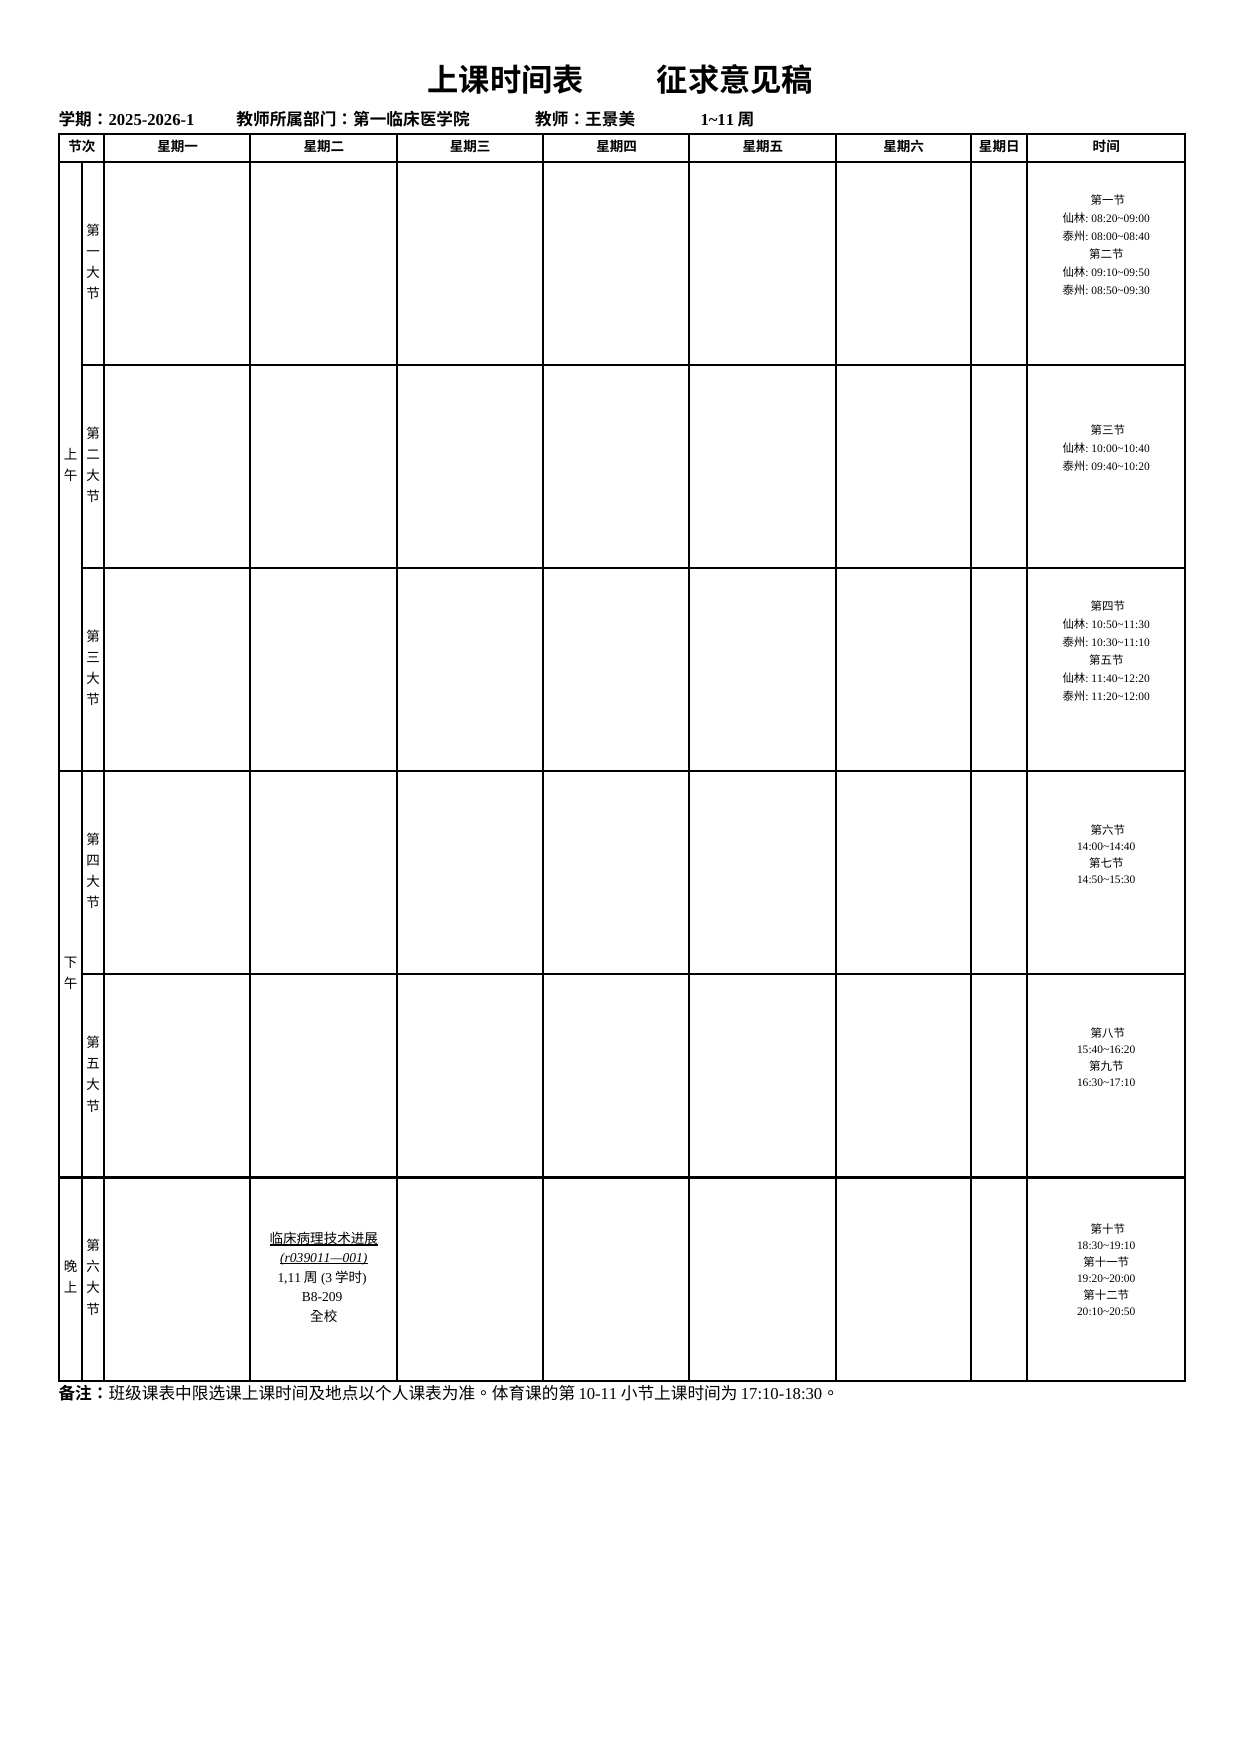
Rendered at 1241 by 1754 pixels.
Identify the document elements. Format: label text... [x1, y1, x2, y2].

table_cell [105, 569, 249, 770]
table_cell 第三节 仙林: 10:00~10:40 泰州: 09:40~10:20 [1028, 366, 1184, 567]
table_cell 第六节 14:00~14:40 第七节 14:50~15:30 [1028, 772, 1184, 973]
table_cell [972, 975, 1026, 1176]
table_cell [251, 772, 396, 973]
table_cell 第一节 仙林: 08:20~09:00 泰州: 08:00~08:40 第二节 仙林: 09:10~09:50 泰州: 08:50~09:30 [1028, 163, 1184, 364]
text 上课时间表 征求意见稿 [58, 58, 1182, 101]
table_cell 第一大节 [83, 163, 103, 364]
table_cell 第五大节 [83, 975, 103, 1176]
table_cell [398, 366, 542, 567]
table_header 星期一 [105, 135, 249, 161]
table_cell [105, 1179, 249, 1379]
table_cell [690, 1179, 835, 1379]
table_cell [837, 366, 970, 567]
table_cell [972, 366, 1026, 567]
table_header 时间 [1028, 135, 1184, 161]
table_cell [544, 975, 688, 1176]
table_cell [105, 772, 249, 973]
table_cell [544, 163, 688, 364]
table_cell 第二大节 [83, 366, 103, 567]
table_cell [544, 366, 688, 567]
table_header 星期日 [972, 135, 1026, 161]
table_cell [544, 1179, 688, 1379]
table_cell [251, 569, 396, 770]
table_cell 下午 [60, 772, 81, 1176]
table_cell [837, 772, 970, 973]
table_header 星期五 [690, 135, 835, 161]
table_cell [972, 569, 1026, 770]
text 学期：2025-2026-1 教师所属部门：第一临床医学院 教师：王景美 1~11周 [58, 107, 1182, 130]
table_cell 临床病理技术进展 (r039011—001) 1,11周 (3学时) B8-209 全校 [251, 1179, 396, 1379]
table_cell [544, 772, 688, 973]
table_cell 第四大节 [83, 772, 103, 973]
table_cell [690, 975, 835, 1176]
table_cell [544, 569, 688, 770]
table_cell [105, 163, 249, 364]
table_cell 第八节 15:40~16:20 第九节 16:30~17:10 [1028, 975, 1184, 1176]
table_header 节次 [60, 135, 103, 161]
table_cell [972, 772, 1026, 973]
table_cell 第六大节 [83, 1179, 103, 1379]
table_cell [251, 975, 396, 1176]
table_cell [398, 163, 542, 364]
table_cell [972, 163, 1026, 364]
table_cell [398, 772, 542, 973]
text 备注：班级课表中限选课上课时间及地点以个人课表为准。体育课的第10-11小节上课时间为17:10-18:30。 [58, 1382, 1182, 1404]
table_cell [398, 1179, 542, 1379]
table_cell [837, 1179, 970, 1379]
table_cell [690, 163, 835, 364]
table_cell [251, 366, 396, 567]
table_cell [398, 569, 542, 770]
table_cell [837, 163, 970, 364]
table_header 星期二 [251, 135, 396, 161]
table_cell 第三大节 [83, 569, 103, 770]
table_cell [398, 975, 542, 1176]
table_cell 上午 [60, 163, 81, 770]
table_cell [690, 366, 835, 567]
table_cell [690, 569, 835, 770]
table_cell [105, 975, 249, 1176]
table_cell [837, 569, 970, 770]
table_cell [690, 772, 835, 973]
table_header 星期六 [837, 135, 970, 161]
table_cell 晚上 [60, 1179, 81, 1379]
table_header 星期三 [398, 135, 542, 161]
table_cell 第四节 仙林: 10:50~11:30 泰州: 10:30~11:10 第五节 仙林: 11:40~12:20 泰州: 11:20~12:00 [1028, 569, 1184, 770]
table_cell 第十节 18:30~19:10 第十一节 19:20~20:00 第十二节 20:10~20:50 [1028, 1179, 1184, 1379]
table_header 星期四 [544, 135, 688, 161]
table_cell [837, 975, 970, 1176]
table_cell [972, 1179, 1026, 1379]
table_cell [251, 163, 396, 364]
table_cell [105, 366, 249, 567]
